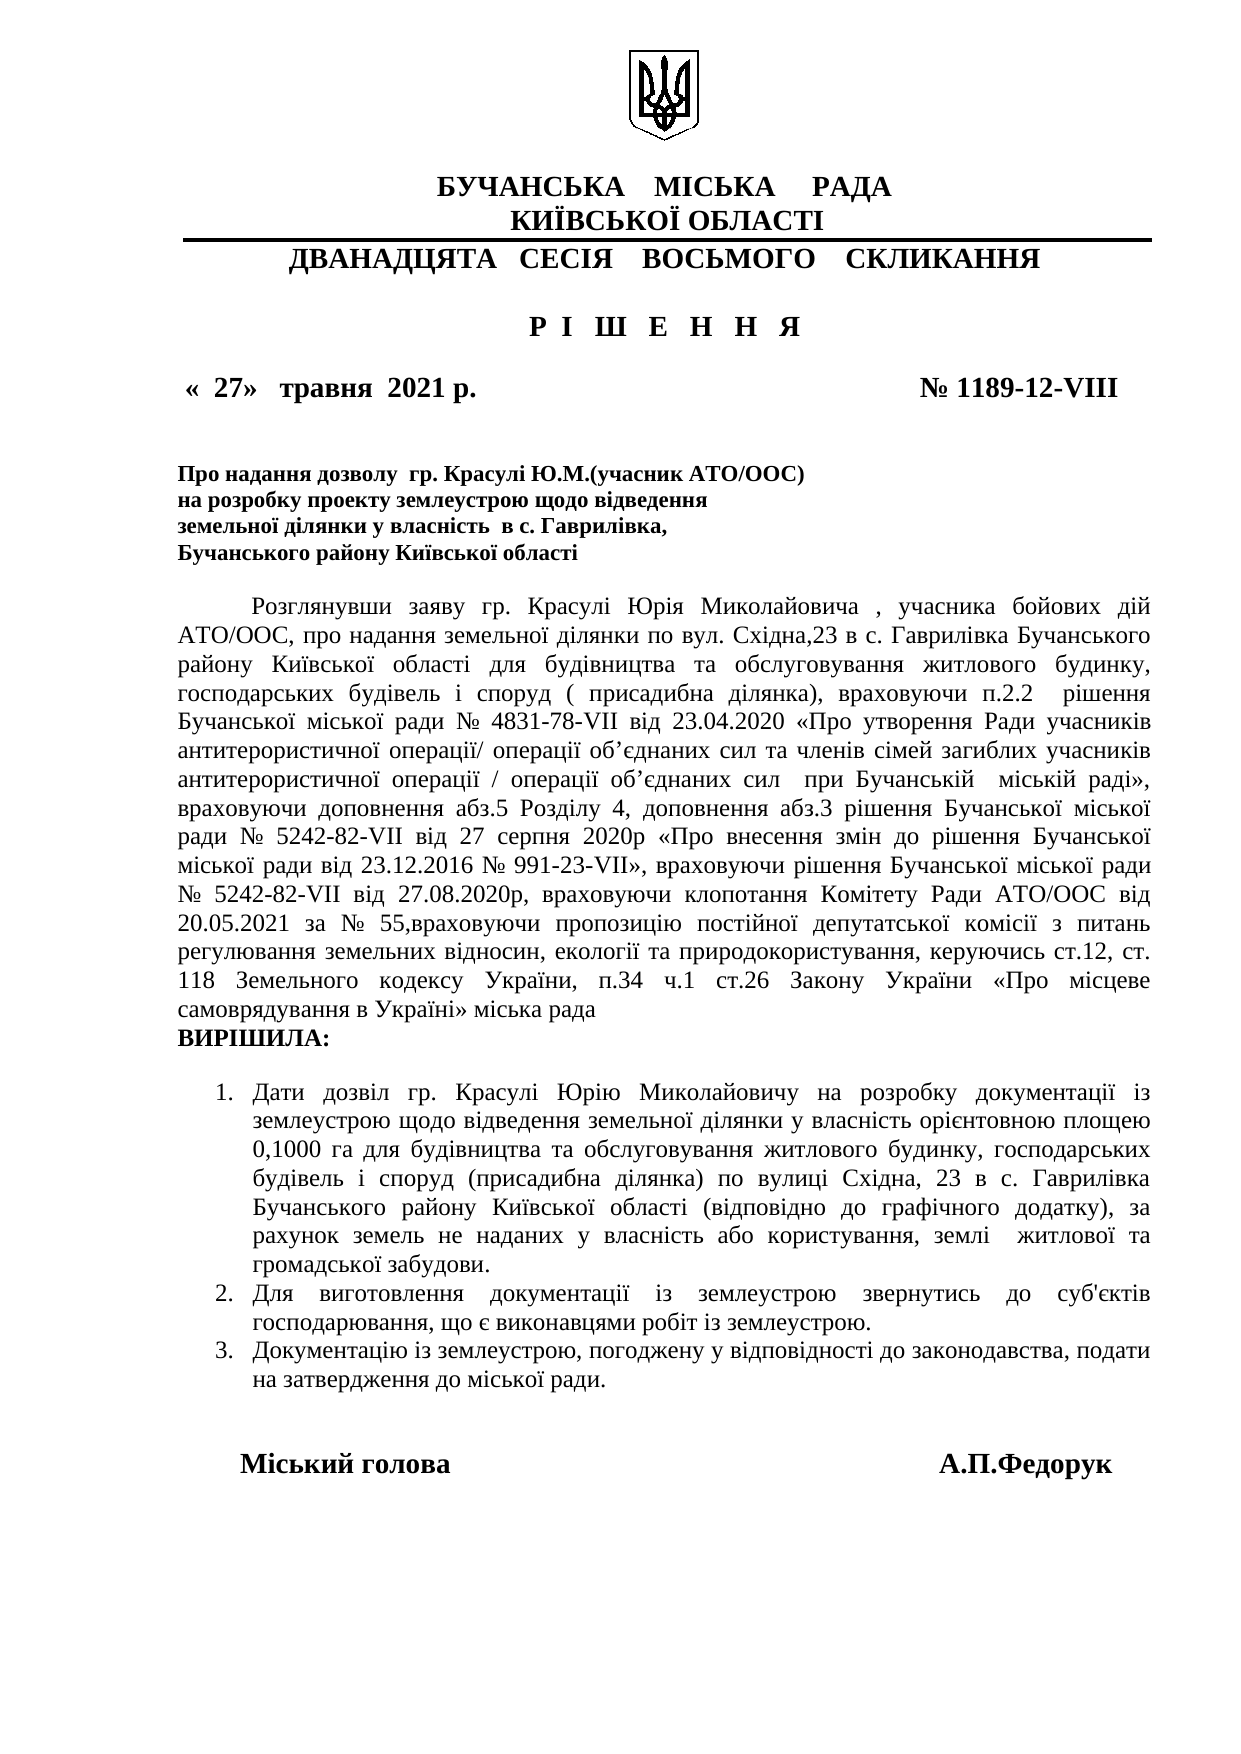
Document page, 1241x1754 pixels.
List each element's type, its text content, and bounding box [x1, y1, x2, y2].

text Про надання дозволу гр. Красулі Ю.М.(учасник АТО/ООС) [177, 460, 1152, 486]
text Бучанського району Київської області [177, 539, 1152, 565]
text ДВАНАДЦЯТА СЕСІЯ ВОСЬМОГО СКЛИКАННЯ [177, 242, 1152, 275]
text Міський голова А.П.Федорук [177, 1446, 1152, 1479]
text « 27» травня 2021 р. № 1189-12-VIII [177, 370, 1152, 404]
list Для виготовлення документації із землеустрою звернутись до суб'єктів господарювання, що є виконавцями робіт із землеустрою. [215, 1278, 1152, 1335]
text Розглянувши заяву гр. Красулі Юрія Миколайовича , учасника бойових дій АТО/ООС, про надання земельної ділянки по вул. Східна,23 в с. Гаврилівка Бучанського району Київської області для будівництва та обслуговування житлового будинку, господарських будівель і споруд ( присадибна ділянка), враховуючи п.2.2 рішення Бучанської міської ради № 4831-78-VІІ від 23.04.2020 «Про утворення Ради учасників антитерористичної операції/ операції об’єднаних сил та членів сімей загиблих учасників антитерористичної операції / операції об’єднаних сил при Бучанській міській раді», враховуючи доповнення абз.5 Розділу 4, доповнення абз.3 рішення Бучанської міської ради № 5242-82-VІІ від 27 серпня 2020р «Про внесення змін до рішення Бучанської міської ради від 23.12.2016 № 991-23-VІІ», враховуючи рішення Бучанської міської ради № 5242-82-VІІ від 27.08.2020р, враховуючи клопотання Комітету Ради АТО/ООС від 20.05.2021 за № 55,враховуючи пропозицію постійної депутатської комісії з питань регулювання земельних відносин, екології та природокористування, керуючись ст.12, ст. 118 Земельного кодексу України, п.34 ч.1 ст.26 Закону України «Про місцеве самоврядування в Україні» міська рада [177, 591, 1152, 1023]
text Р І Ш Е Н Н Я [177, 309, 1152, 342]
list Дати дозвіл гр. Красулі Юрію Миколайовичу на розробку документації із землеустрою щодо відведення земельної ділянки у власність орієнтовною площею 0,1000 га для будівництва та обслуговування житлового будинку, господарських будівель і споруд (присадибна ділянка) по вулиці Східна, 23 в с. Гаврилівка Бучанського району Київської області (відповідно до графічного додатку), за рахунок земель не наданих у власність або користування, землі житлової та громадської забудови. [215, 1077, 1152, 1278]
text ВИРІШИЛА: [177, 1023, 1152, 1051]
text земельної ділянки у власність в с. Гаврилівка, [177, 512, 1152, 539]
text на розробку проекту землеустрою щодо відведення [177, 486, 1152, 512]
text КИЇВСЬКОЇ ОБЛАСТІ [183, 203, 1152, 238]
text БУЧАНСЬКА МІСЬКА РАДА [177, 169, 1152, 203]
list Документацію із землеустрою, погоджену у відповідності до законодавства, подати на затвердження до міської ради. [215, 1335, 1152, 1393]
